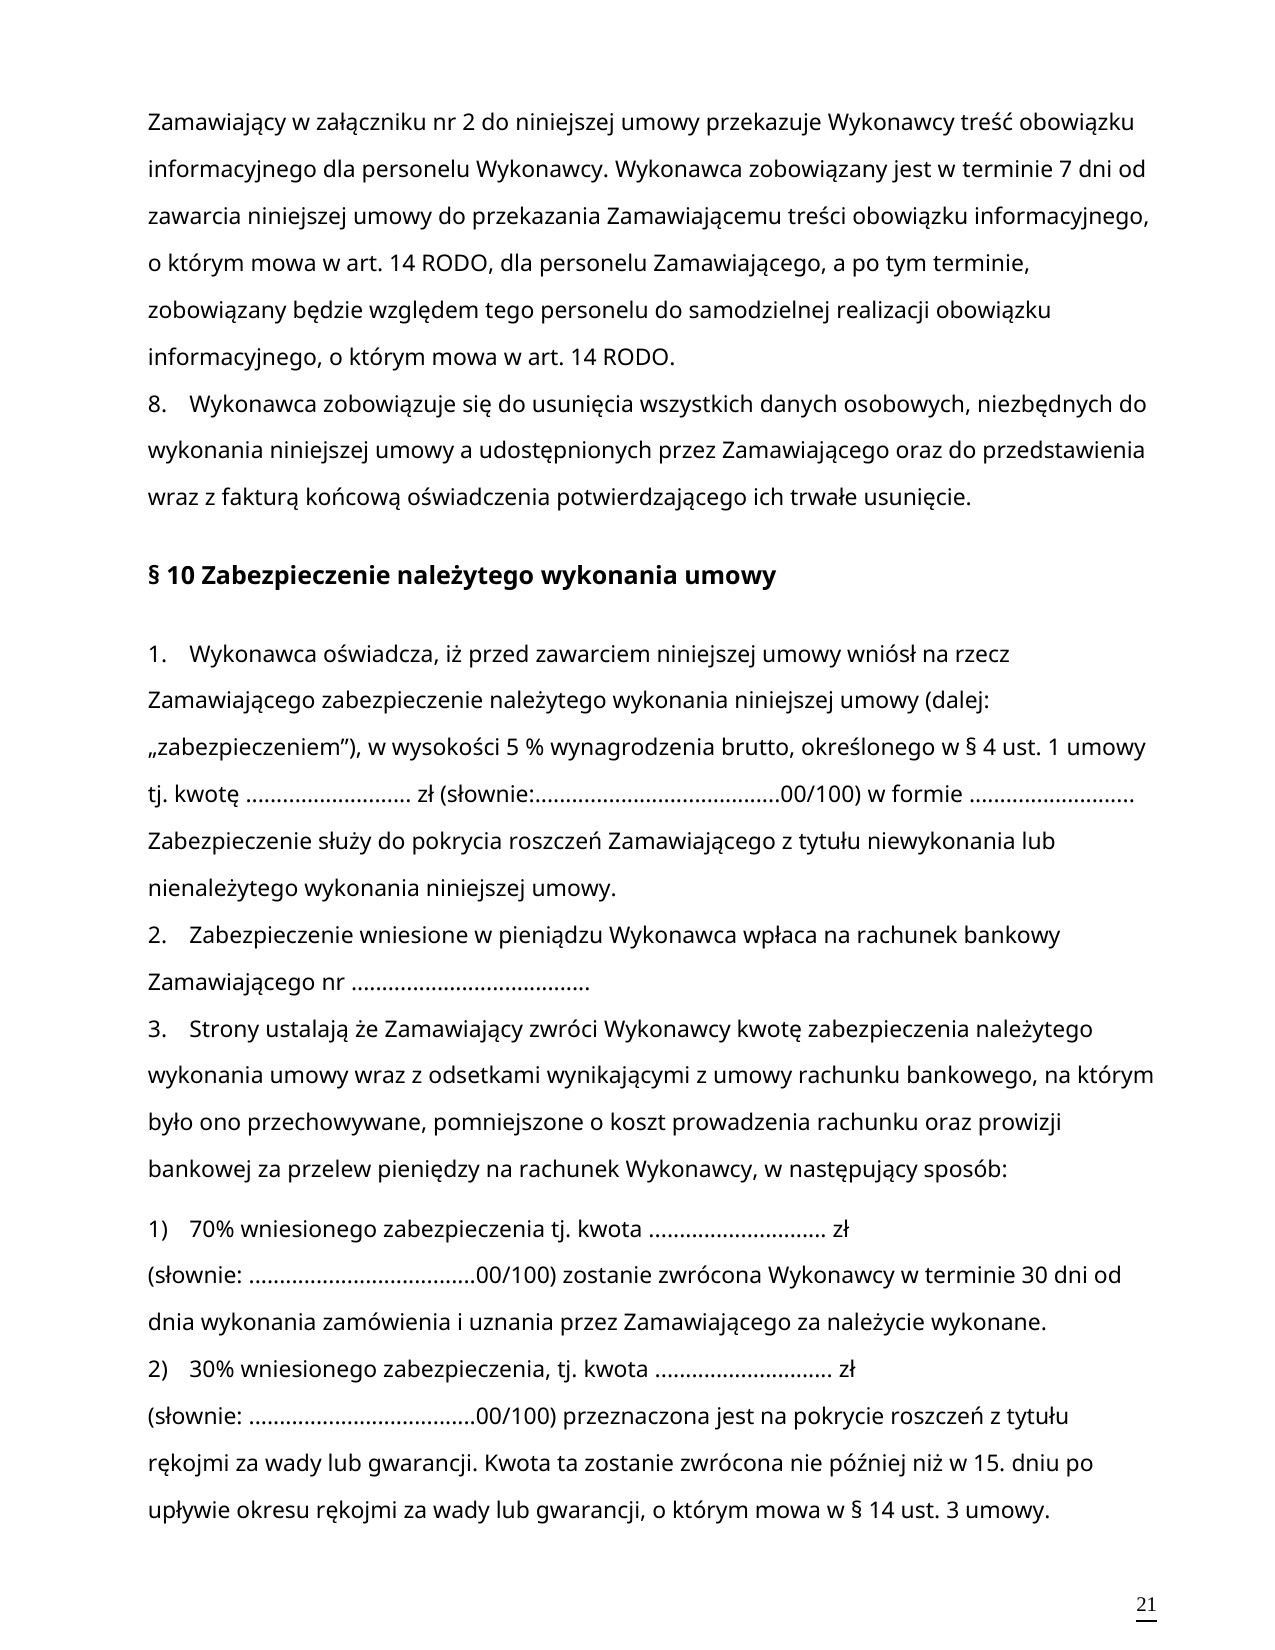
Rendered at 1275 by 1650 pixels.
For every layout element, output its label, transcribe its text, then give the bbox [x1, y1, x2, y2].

subtitle Wykonawca oświadcza, iż przed zawarciem niniejszej umowy wniósł na rzecz Zamawiającego zabezpieczenie należytego wykonania niniejszej umowy (dalej: „zabezpieczeniem”), w wysokości 5 % wynagrodzenia brutto, określonego w § 4 ust. 1 umowy tj. kwotę ........................... zł (słownie:........................................00/100) w formie ........................... Zabezpieczenie służy do pokrycia roszczeń Zamawiającego z tytułu niewykonania lub nienależytego wykonania niniejszej umowy. [148, 638, 1157, 903]
subtitle Zabezpieczenie wniesione w pieniądzu Wykonawca wpłaca na rachunek bankowy Zamawiającego nr ....................................... [148, 919, 1157, 997]
subtitle Strony ustalają że Zamawiający zwróci Wykonawcy kwotę zabezpieczenia należytego wykonania umowy wraz z odsetkami wynikającymi z umowy rachunku bankowego, na którym było ono przechowywane, pomniejszone o koszt prowadzenia rachunku oraz prowizji bankowej za przelew pieniędzy na rachunek Wykonawcy, w następujący sposób: [148, 1013, 1157, 1184]
subtitle 70% wniesionego zabezpieczenia tj. kwota ............................. zł (słownie: .....................................00/100) zostanie zwrócona Wykonawcy w terminie 30 dni od dnia wykonania zamówienia i uznania przez Zamawiającego za należycie wykonane. [148, 1213, 1157, 1338]
subtitle 30% wniesionego zabezpieczenia, tj. kwota ............................. zł (słownie: .....................................00/100) przeznaczona jest na pokrycie roszczeń z tytułu rękojmi za wady lub gwarancji. Kwota ta zostanie zwrócona nie później niż w 15. dniu po upływie okresu rękojmi za wady lub gwarancji, o którym mowa w § 14 ust. 3 umowy. [148, 1353, 1157, 1525]
subtitle § 10 Zabezpieczenie należytego wykonania umowy [148, 557, 1157, 591]
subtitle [148, 106, 1157, 372]
subtitle Wykonawca zobowiązuje się do usunięcia wszystkich danych osobowych, niezbędnych do wykonania niniejszej umowy a udostępnionych przez Zamawiającego oraz do przedstawienia wraz z fakturą końcową oświadczenia potwierdzającego ich trwałe usunięcie. [148, 388, 1157, 513]
